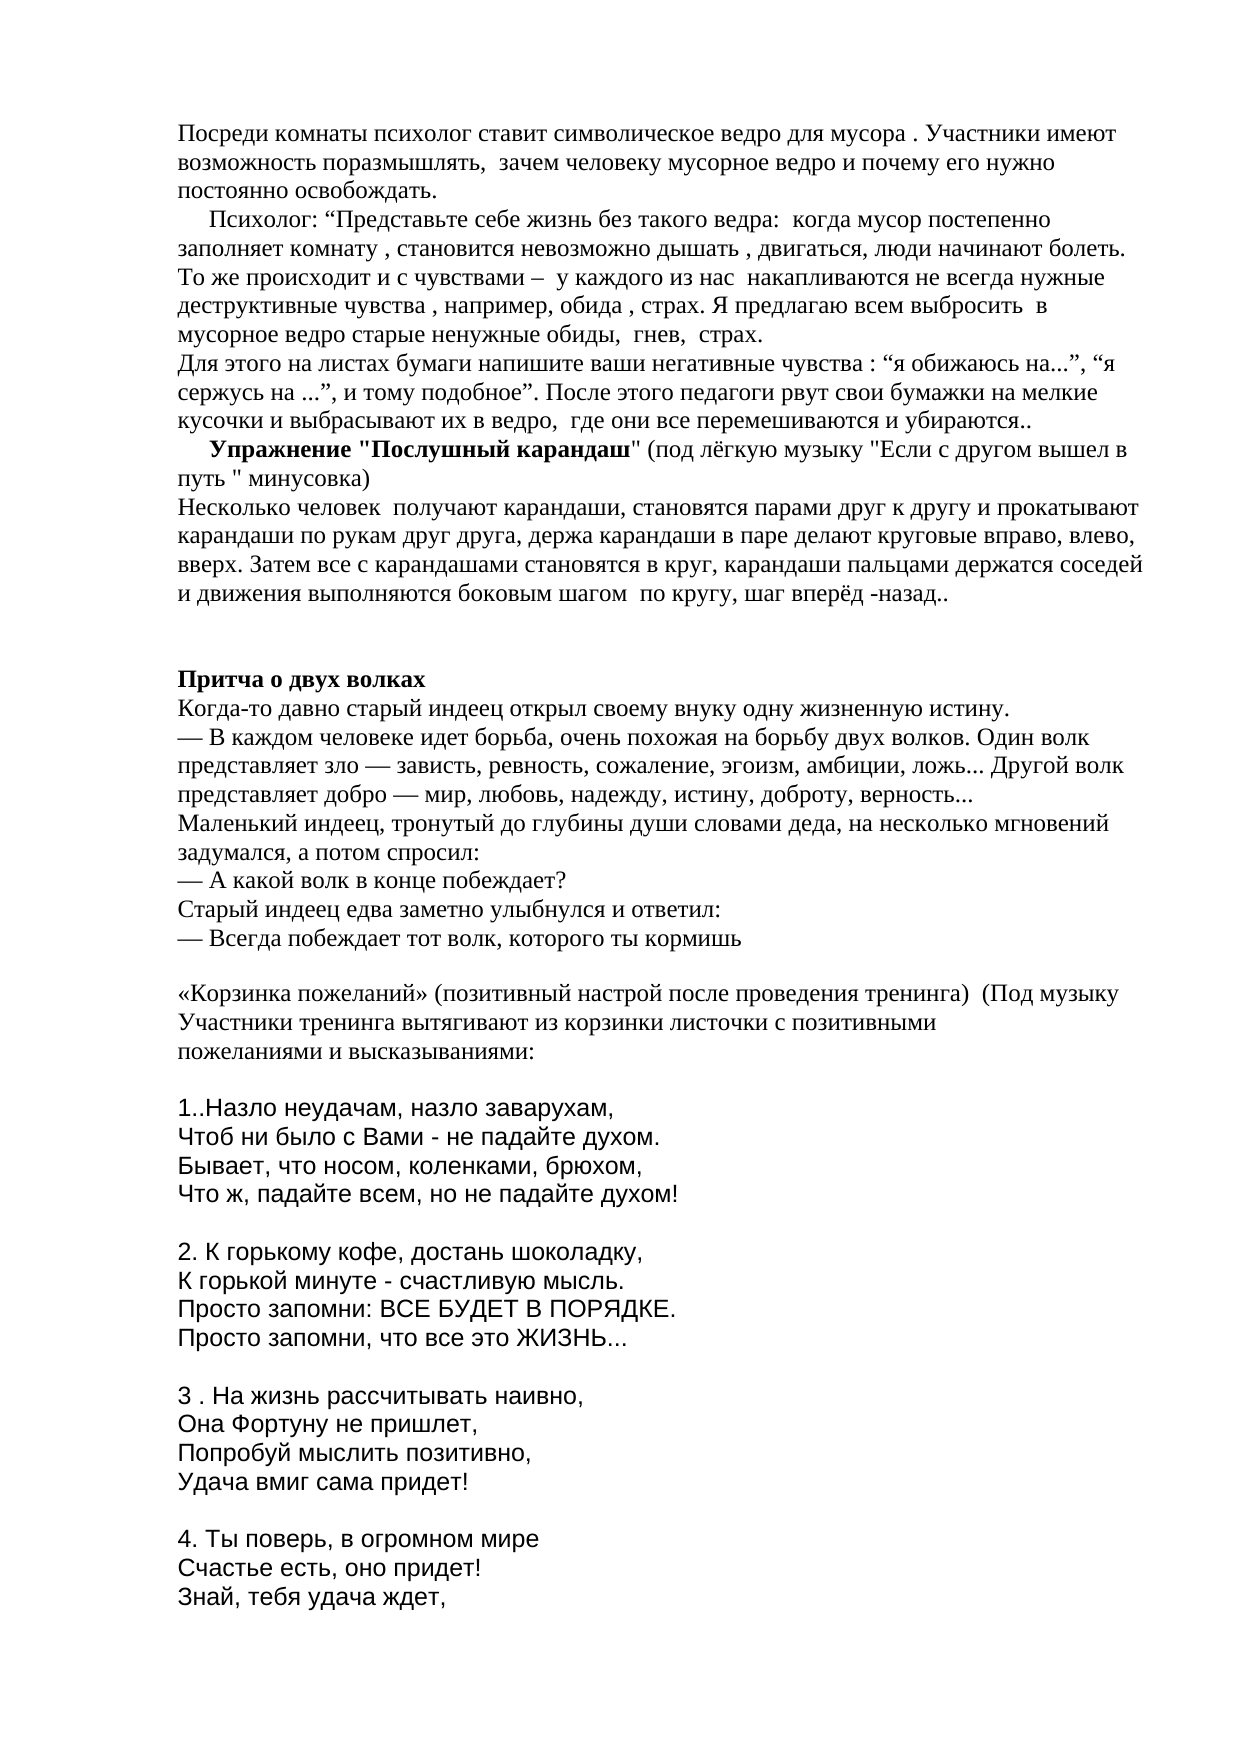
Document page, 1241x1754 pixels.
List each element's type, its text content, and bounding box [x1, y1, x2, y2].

text Психолог: “Представьте себе жизнь без такого ведра: когда мусор постепенно заполняет комнату , становится невозможно дышать , двигаться, люди начинают болеть. То же происходит и с чувствами – у каждого из нас накапливаются не всегда нужные деструктивные чувства , например, обида , страх. Я предлагаю всем выбросить в мусорное ведро старые ненужные обиды, гнев, страх. [177, 204, 1152, 348]
text 1..Назло неудачам, назло заварухам, Чтоб ни было с Вами - не падайте духом. Бывает, что носом, коленками, брюхом, Что ж, падайте всем, но не падайте духом! [177, 1093, 1152, 1237]
text Для этого на листах бумаги напишите ваши негативные чувства : “я обижаюсь на...”, “я сержусь на ...”, и тому подобное”. После этого педагоги рвут свои бумажки на мелкие кусочки и выбрасывают их в ведро, где они все перемешиваются и убираются.. [177, 348, 1152, 434]
text Притча о двух волках Когда-то давно старый индеец открыл своему внуку одну жизненную истину. — В каждом человеке идет борьба, очень похожая на борьбу двух волков. Один волк представляет зло — зависть, ревность, сожаление, эгоизм, амбиции, ложь... Другой волк представляет добро — мир, любовь, надежду, истину, доброту, верность... Маленький индеец, тронутый до глубины души словами деда, на несколько мгновений задумался, а потом спросил: — А какой волк в конце побеждает? Старый индеец едва заметно улыбнулся и ответил: — Всегда побеждает тот волк, которого ты кормишь [177, 664, 1152, 952]
text 2. К горькому кофе, достань шоколадку, К горькой минуте - счастливую мысль. Просто запомни: ВСЕ БУДЕТ В ПОРЯДКЕ. Просто запомни, что все это ЖИЗНЬ... [177, 1237, 1152, 1381]
text «Корзинка пожеланий» (позитивный настрой после проведения тренинга) (Под музыку Участники тренинга вытягивают из корзинки листочки с позитивными пожеланиями и высказываниями: [177, 978, 1152, 1064]
text Упражнение "Послушный карандаш" (под лёгкую музыку "Если с другом вышел в путь " минусовка) [177, 434, 1152, 492]
text 3 . На жизнь рассчитывать наивно, Она Фортуну не пришлет, Попробуй мыслить позитивно, Удача вмиг сама придет! [177, 1381, 1152, 1524]
text Несколько человек получают карандаши, становятся парами друг к другу и прокатывают карандаши по рукам друг друга, держа карандаши в паре делают круговые вправо, влево, вверх. Затем все с карандашами становятся в круг, карандаши пальцами держатся соседей и движения выполняются боковым шагом по кругу, шаг вперёд -назад.. [177, 492, 1152, 607]
text Посреди комнаты психолог ставит символическое ведро для мусора . Участники имеют возможность поразмышлять, зачем человеку мусорное ведро и почему его нужно постоянно освобождать. [177, 118, 1152, 204]
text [177, 1524, 1152, 1611]
